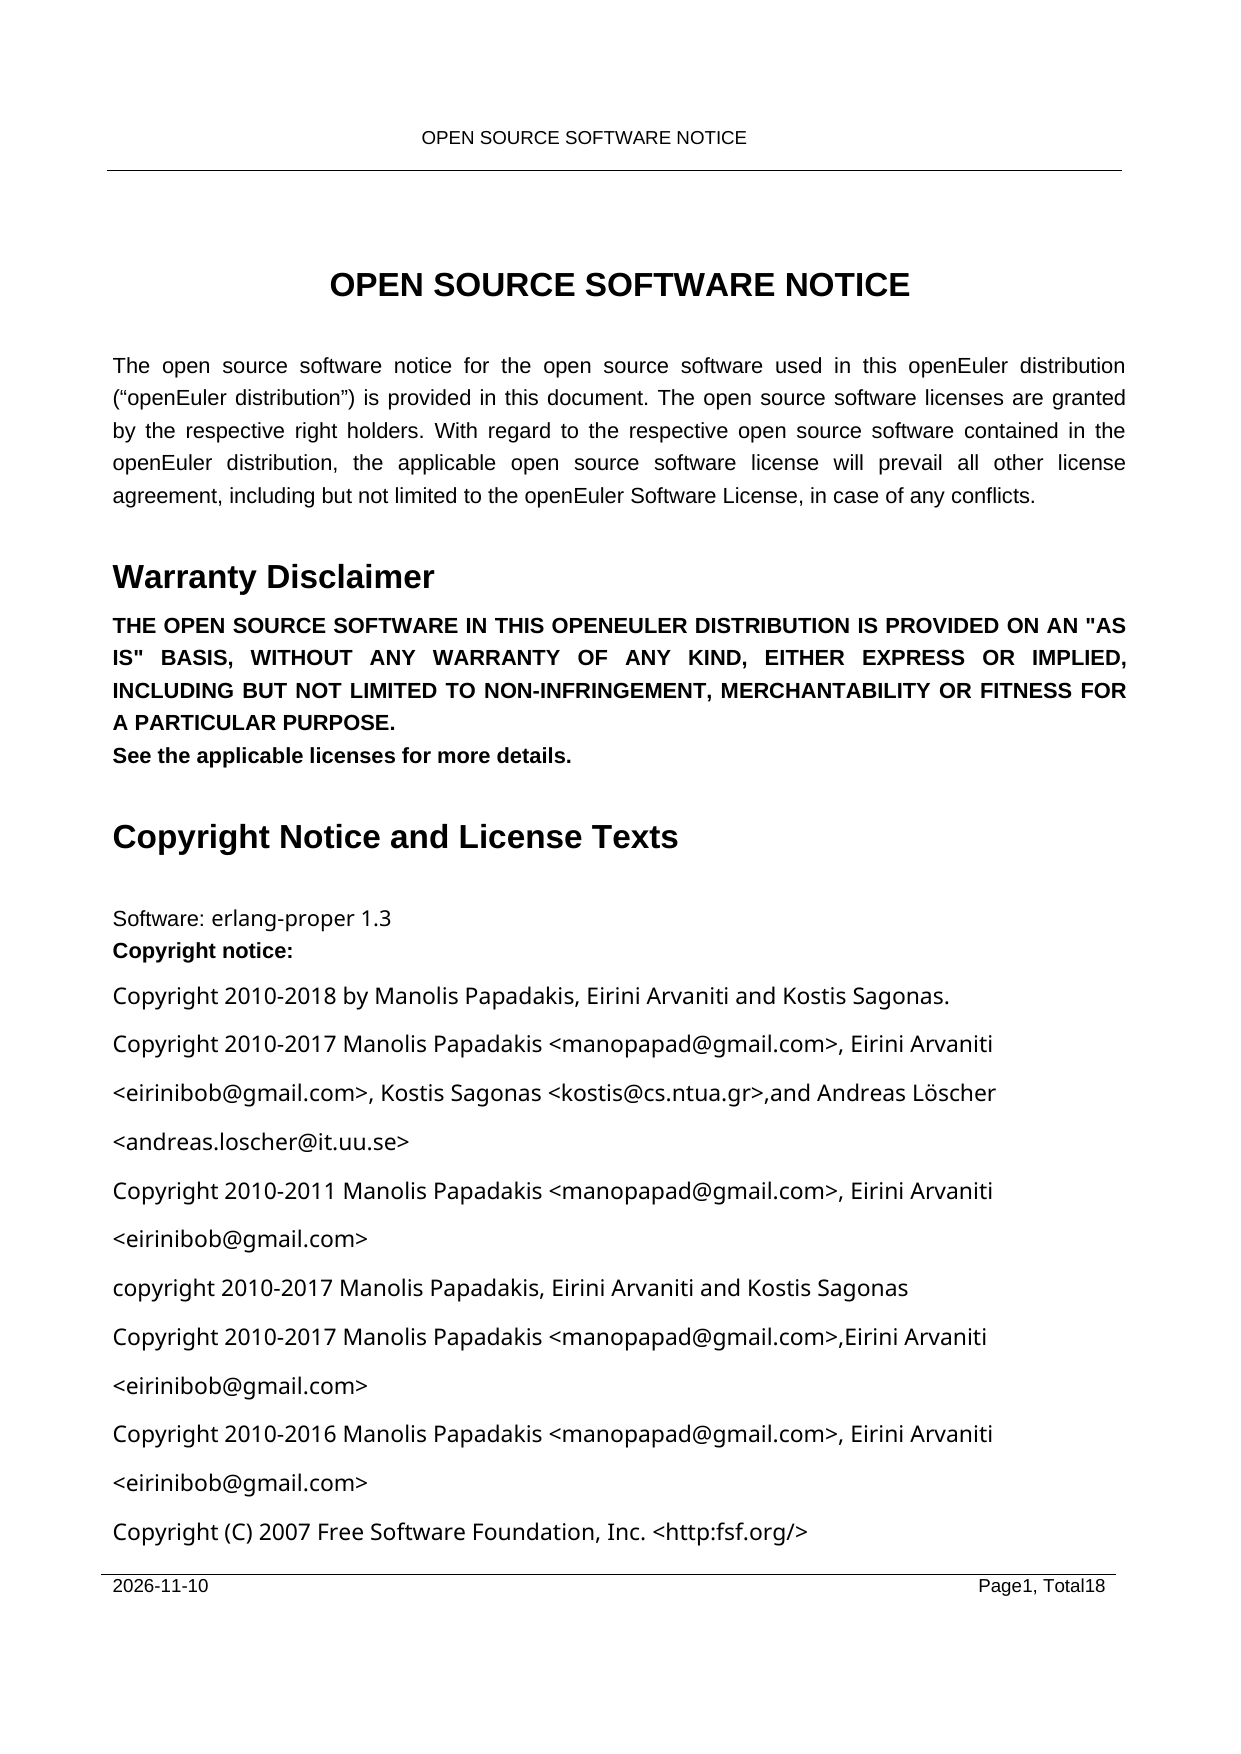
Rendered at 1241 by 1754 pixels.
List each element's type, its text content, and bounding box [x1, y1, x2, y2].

text THE OPEN SOURCE SOFTWARE IN THIS OPENEULER DISTRIBUTION IS PROVIDED ON AN "AS IS" BASIS, WITHOUT ANY WARRANTY OF ANY KIND, EITHER EXPRESS OR IMPLIED, INCLUDING BUT NOT LIMITED TO NON-INFRINGEMENT, MERCHANTABILITY OR FITNESS FOR A PARTICULAR PURPOSE. See the applicable licenses for more details. [112, 609, 1128, 771]
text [112, 979, 1128, 1548]
text OPEN SOURCE SOFTWARE NOTICE [112, 251, 1128, 316]
text Copyright Notice and License Texts [112, 804, 1128, 869]
text The open source software notice for the open source software used in this openEuler distribution (“openEuler distribution”) is provided in this document. The open source software licenses are granted by the respective right holders. With regard to the respective open source software contained in the openEuler distribution, the applicable open source software license will prevail all other license agreement, including but not limited to the openEuler Software License, in case of any conflicts. [112, 349, 1128, 511]
text Warranty Disclaimer [112, 544, 1128, 609]
text Software: erlang-proper 1.3 [112, 901, 1128, 934]
text Copyright notice: [112, 934, 1128, 966]
